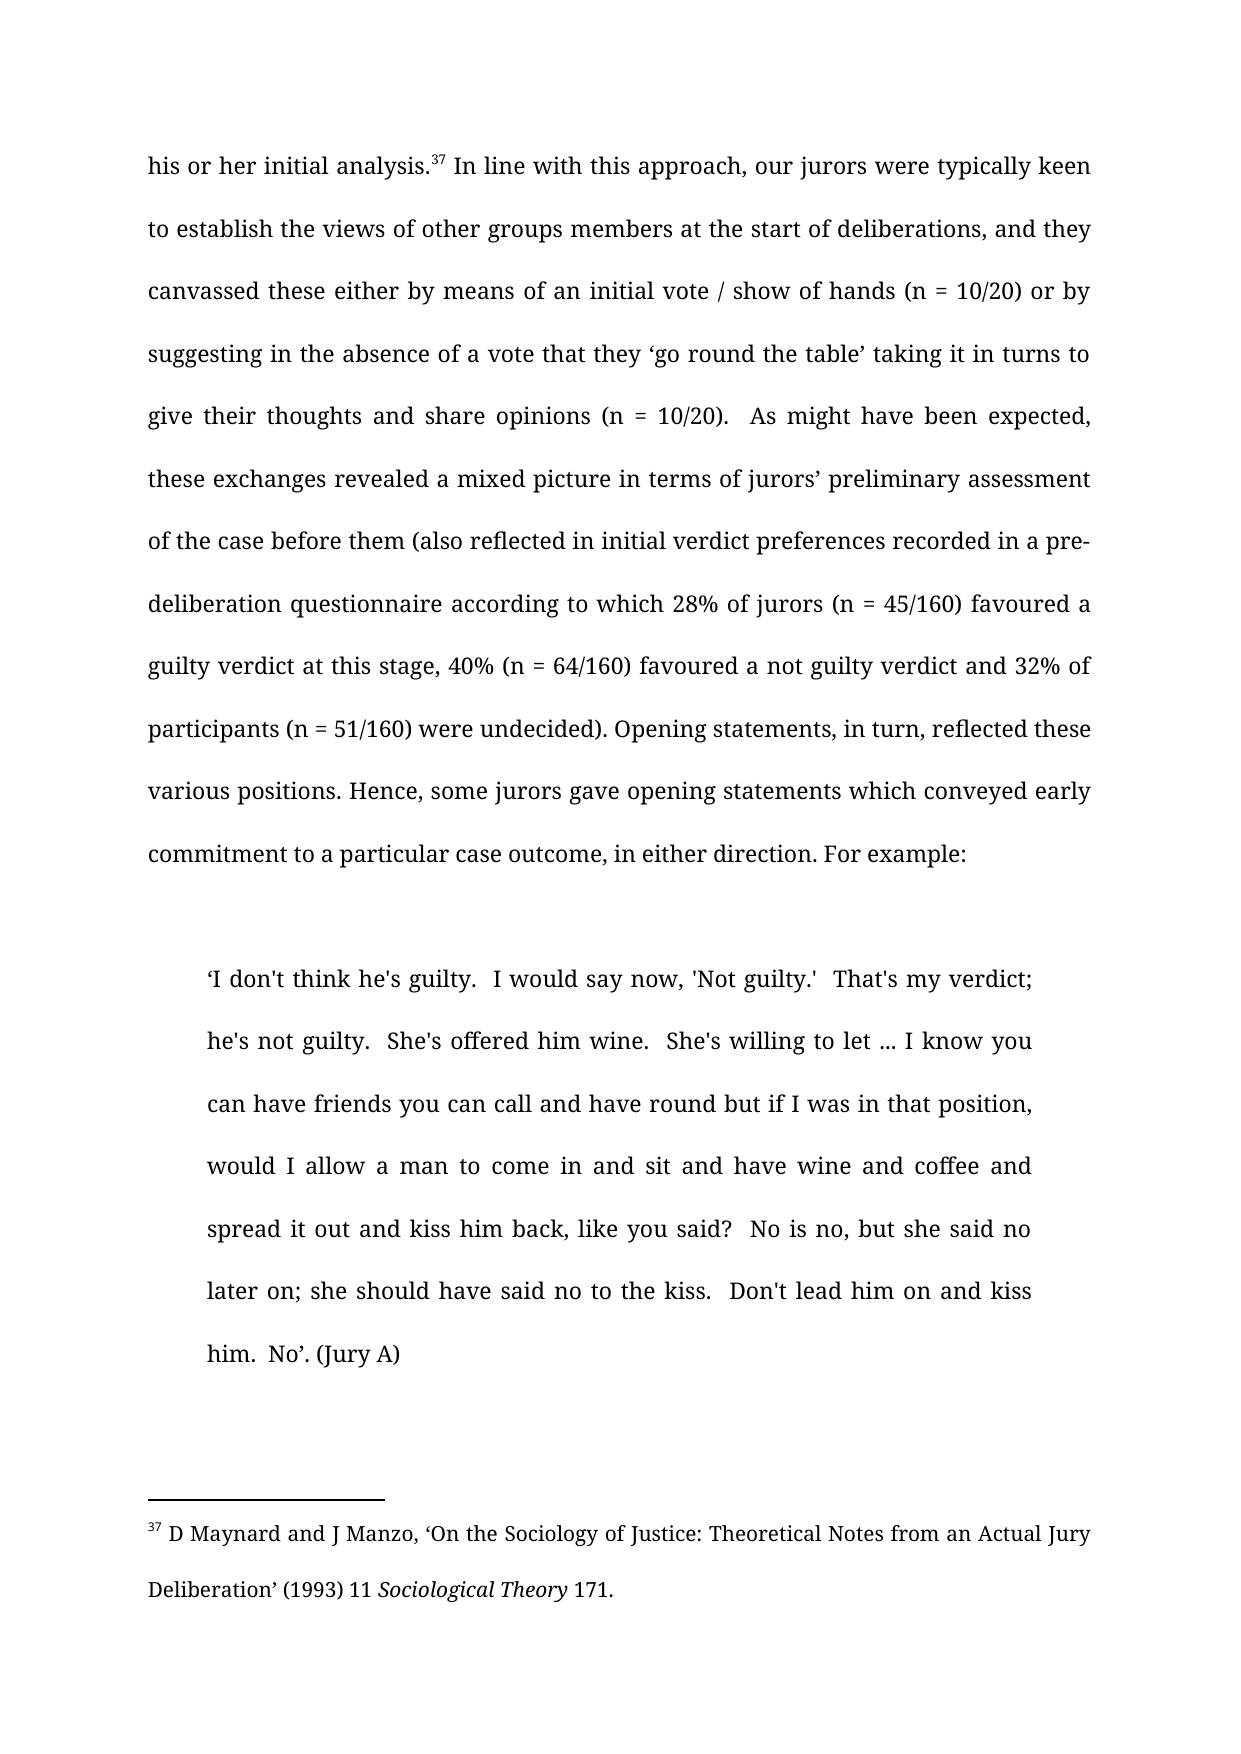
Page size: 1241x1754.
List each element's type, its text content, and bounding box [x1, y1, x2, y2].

text ‘I don't think he's guilty. I would say now, 'Not guilty.' That's my verdict; he's not guilty. She's offered him wine. She's willing to let ... I know you can have friends you can call and have round but if I was in that position, would I allow a man to come in and sit and have wine and coffee and spread it out and kiss him back, like you said? No is no, but she said no later on; she should have said no to the kiss. Don't lead him on and kiss him. No’. (Jury A) [207, 962, 1033, 1369]
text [148, 150, 1092, 869]
